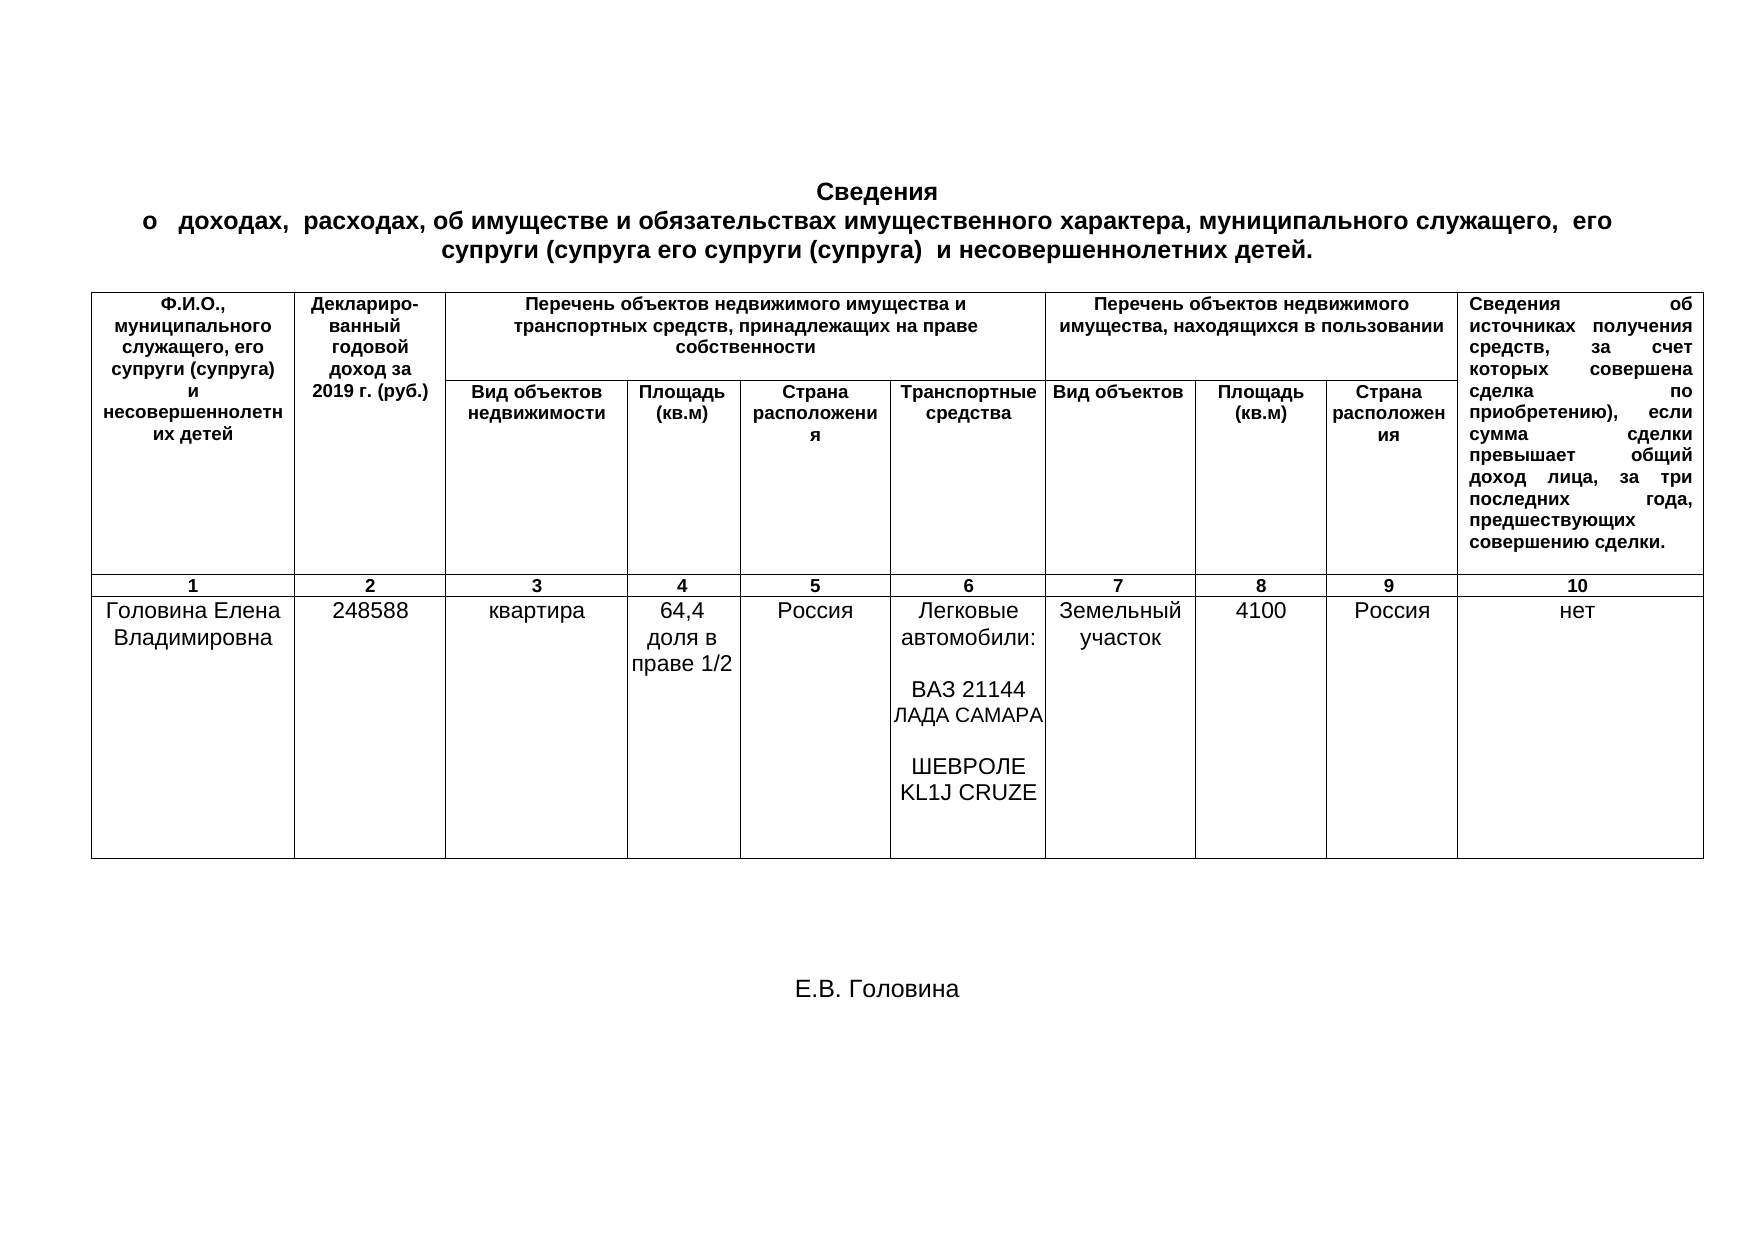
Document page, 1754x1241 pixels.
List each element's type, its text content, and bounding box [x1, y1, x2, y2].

table_cell Головина Елена Владимировна [92, 597, 294, 858]
table_cell 5 [741, 575, 890, 596]
table_header Сведения об источниках получения средств, за счет которых совершена сделка по приобретению), если сумма сделки превышает общий доход лица, за три последних года, предшествующих совершению сделки. [1458, 293, 1703, 573]
table_cell 4100 [1196, 597, 1326, 858]
table_cell 2 [295, 575, 445, 596]
table_header Перечень объектов недвижимого имущества и транспортных средств, принадлежащих на праве собственности [446, 293, 1045, 379]
table_header Деклариро- ванный годовой доход за 2019 г. (руб.) [295, 293, 445, 573]
table_cell квартира [446, 597, 627, 858]
table_cell Транспортные средства [891, 381, 1045, 573]
table_cell Площадь (кв.м) [628, 381, 740, 573]
table_cell Россия [1327, 597, 1457, 858]
table_header Перечень объектов недвижимого имущества, находящихся в пользовании [1046, 293, 1457, 379]
table_cell 64,4 доля в праве 1/2 [628, 597, 740, 858]
table_header Ф.И.О., муниципального служащего, его супруги (супруга) и несовершеннолетних детей [92, 293, 294, 573]
text Е.В. Головина [118, 974, 1636, 1003]
table_cell 6 [891, 575, 1045, 596]
table_cell Вид объектов [1046, 381, 1195, 573]
text Сведения [118, 177, 1636, 206]
table_cell нет [1458, 597, 1703, 858]
text о доходах, расходах, об имуществе и обязательствах имущественного характера, муниципального служащего, его супруги (супруга его супруги (супруга) и несовершеннолетних детей. [118, 206, 1636, 263]
table_cell 7 [1046, 575, 1195, 596]
table_cell Площадь (кв.м) [1196, 381, 1326, 573]
table_cell Россия [741, 597, 890, 858]
table_cell 10 [1458, 575, 1703, 596]
table_cell 9 [1327, 575, 1457, 596]
table_cell Вид объектов недвижимости [446, 381, 627, 573]
table_cell 3 [446, 575, 627, 596]
table_cell Земельный участок [1046, 597, 1195, 858]
table_cell 248588 [295, 597, 445, 858]
table_cell Страна расположения [741, 381, 890, 573]
table_cell Страна расположения [1327, 381, 1457, 573]
table_cell 8 [1196, 575, 1326, 596]
table_cell Легковые автомобили: ВАЗ 21144 ЛАДА САМАРА ШЕВРОЛЕ KL1J CRUZE [891, 597, 1045, 858]
table_cell 4 [628, 575, 740, 596]
table_cell 1 [92, 575, 294, 596]
